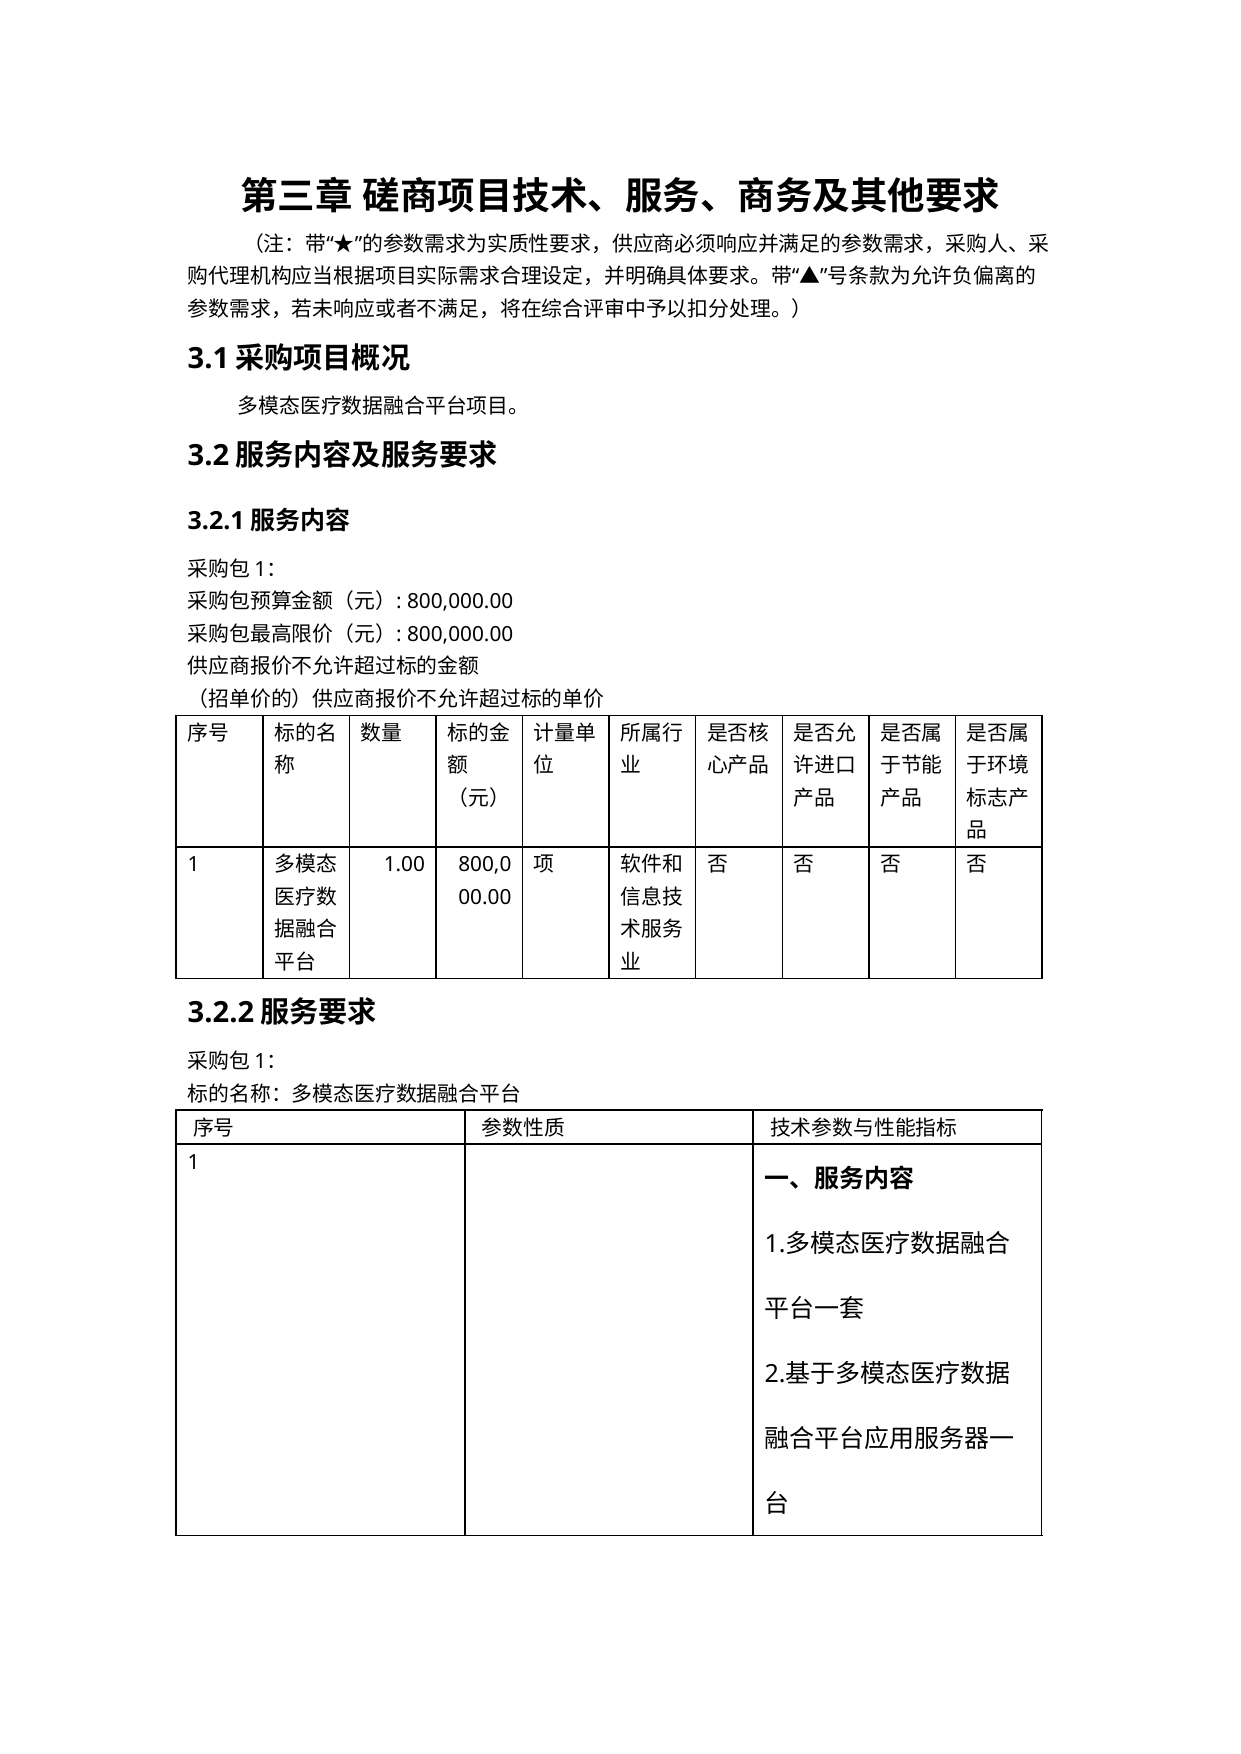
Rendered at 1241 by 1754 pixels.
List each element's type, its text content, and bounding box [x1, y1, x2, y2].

table_cell 软件和信息技术服务业 [610, 848, 695, 978]
table_header 标的名称 [264, 716, 349, 846]
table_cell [754, 1145, 1041, 1535]
table_cell 1.00 [350, 848, 435, 978]
table_header 是否属于环境标志产品 [956, 716, 1041, 846]
table_cell 1 [177, 1145, 464, 1535]
table_cell 否 [783, 848, 868, 978]
text 标的名称：多模态医疗数据融合平台 [187, 1077, 1053, 1109]
text 3.1采购项目概况 [187, 324, 1053, 389]
text 供应商报价不允许超过标的金额 [187, 649, 1053, 682]
table_header 技术参数与性能指标 [754, 1111, 1041, 1143]
text 采购包预算金额（元）: 800,000.00 [187, 584, 1053, 617]
text 采购包1： [187, 1044, 1053, 1077]
table_cell 多模态医疗数据融合平台 [264, 848, 349, 978]
table_header 是否允许进口产品 [783, 716, 868, 846]
table_header 所属行业 [610, 716, 695, 846]
table_header 序号 [177, 716, 262, 846]
table_header 标的金额 （元） [437, 716, 522, 846]
table_cell 否 [870, 848, 955, 978]
text （注：带“★”的参数需求为实质性要求，供应商必须响应并满足的参数需求，采购人、采购代理机构应当根据项目实际需求合理设定，并明确具体要求。带“▲”号条款为允许负偏离的参数需求，若未响应或者不满足，将在综合评审中予以扣分处理。） [187, 227, 1053, 324]
table_header 序号 [177, 1111, 464, 1143]
table_cell 1 [177, 848, 262, 978]
text 3.2服务内容及服务要求 [187, 422, 1053, 487]
table_header 计量单位 [523, 716, 608, 846]
table_cell 否 [696, 848, 782, 978]
table_header 数量 [350, 716, 435, 846]
text 3.2.1服务内容 [187, 487, 1053, 552]
text 多模态医疗数据融合平台项目。 [187, 389, 1053, 422]
table_cell 否 [956, 848, 1041, 978]
text 3.2.2服务要求 [187, 979, 1053, 1044]
table_cell [466, 1145, 752, 1535]
table_cell 项 [523, 848, 608, 978]
table_header 是否核心产品 [696, 716, 782, 846]
table_header 是否属于节能产品 [870, 716, 955, 846]
text 第三章 磋商项目技术、服务、商务及其他要求 [187, 162, 1053, 227]
text 采购包最高限价（元）: 800,000.00 [187, 617, 1053, 649]
text （招单价的）供应商报价不允许超过标的单价 [187, 682, 1053, 714]
table_header 参数性质 [466, 1111, 752, 1143]
table_cell 800,000.00 [437, 848, 522, 978]
text 采购包1： [187, 552, 1053, 584]
